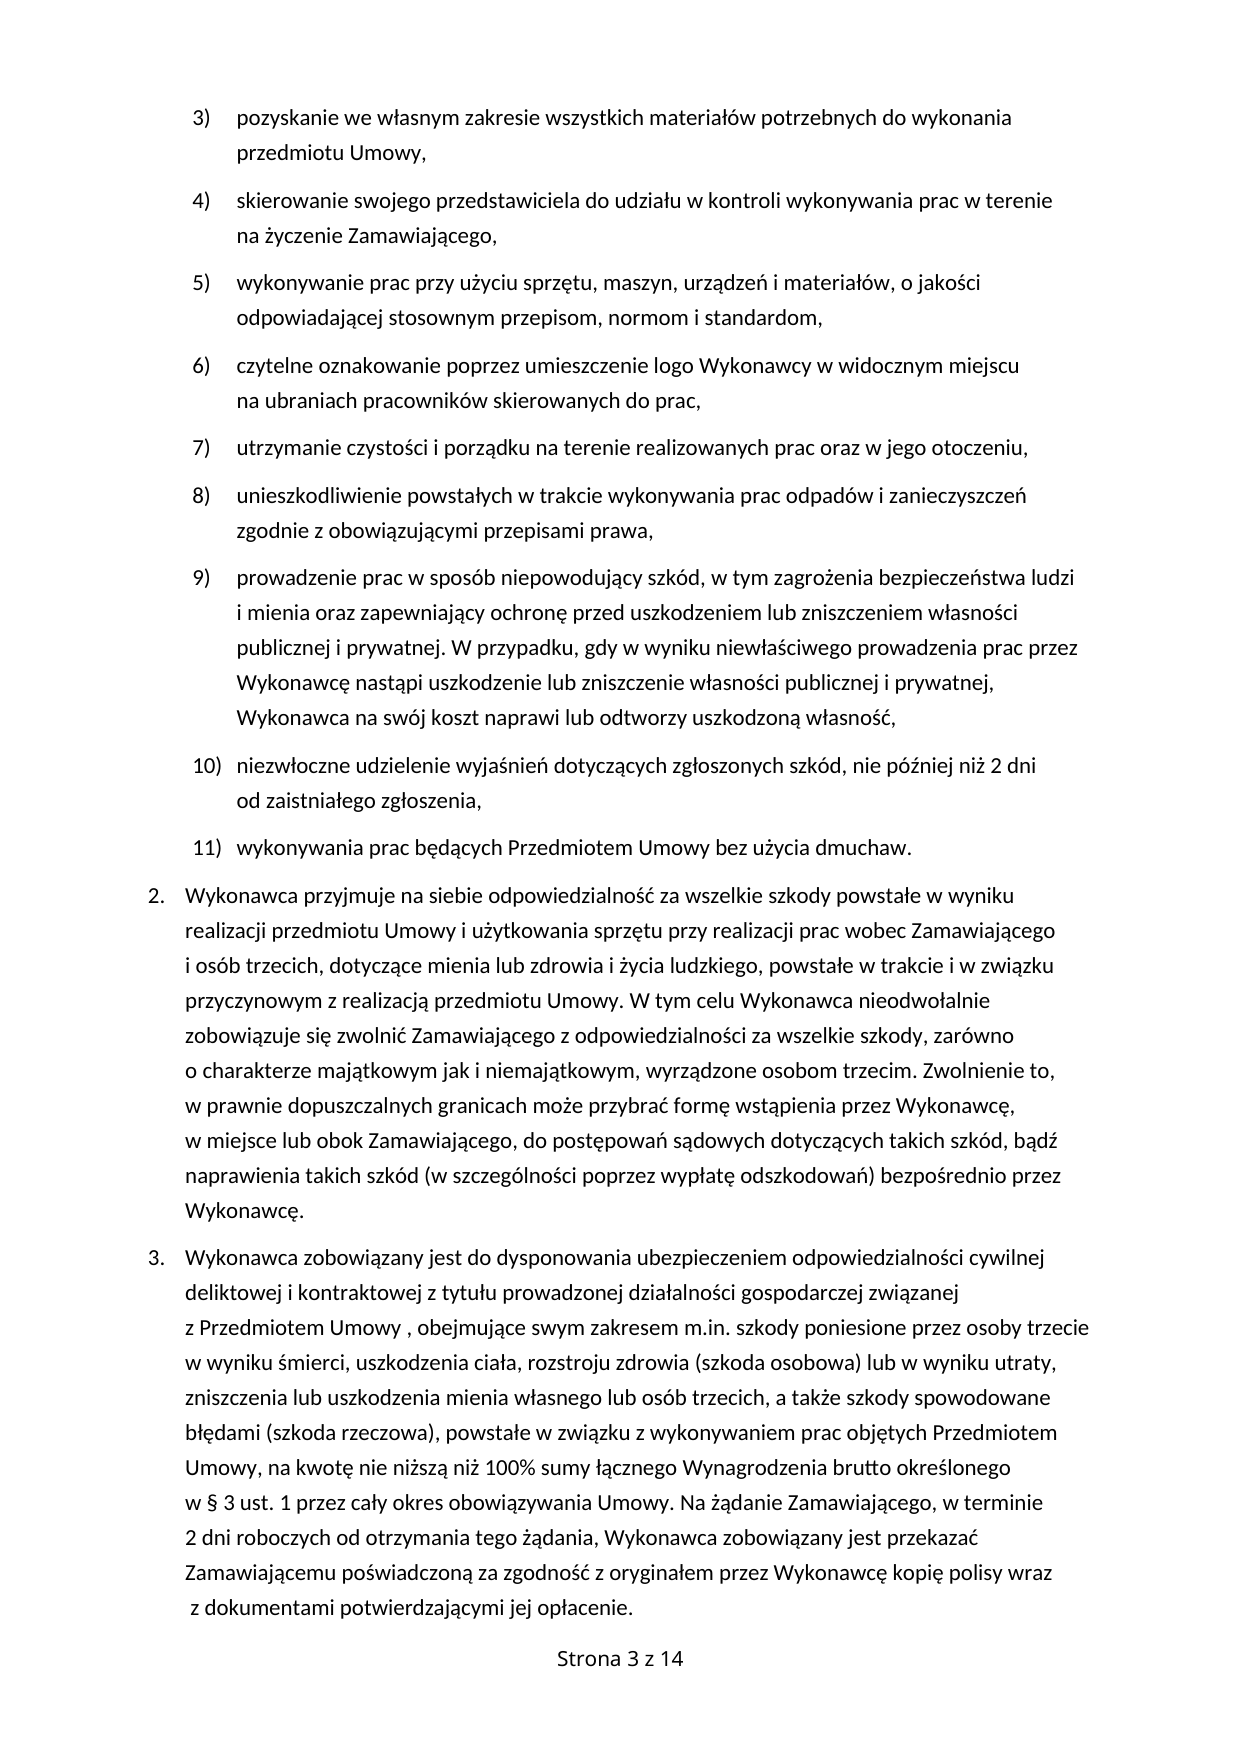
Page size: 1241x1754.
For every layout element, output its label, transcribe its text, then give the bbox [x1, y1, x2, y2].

list pozyskanie we własnym zakresie wszystkich materiałów potrzebnych do wykonania przedmiotu Umowy, [192, 103, 1093, 166]
list unieszkodliwienie powstałych w trakcie wykonywania prac odpadów i zanieczyszczeń zgodnie z obowiązującymi przepisami prawa, [192, 481, 1093, 544]
list wykonywania prac będących Przedmiotem Umowy bez użycia dmuchaw. [192, 833, 1093, 861]
list niezwłoczne udzielenie wyjaśnień dotyczących zgłoszonych szkód, nie później niż 2 dni od zaistniałego zgłoszenia, [192, 751, 1093, 814]
list czytelne oznakowanie poprzez umieszczenie logo Wykonawcy w widocznym miejscu na ubraniach pracowników skierowanych do prac, [192, 351, 1093, 414]
list wykonywanie prac przy użyciu sprzętu, maszyn, urządzeń i materiałów, o jakości odpowiadającej stosownym przepisom, normom i standardom, [192, 268, 1093, 331]
list Wykonawca przyjmuje na siebie odpowiedzialność za wszelkie szkody powstałe w wyniku realizacji przedmiotu Umowy i użytkowania sprzętu przy realizacji prac wobec Zamawiającego i osób trzecich, dotyczące mienia lub zdrowia i życia ludzkiego, powstałe w trakcie i w związku przyczynowym z realizacją przedmiotu Umowy. W tym celu Wykonawca nieodwołalnie zobowiązuje się zwolnić Zamawiającego z odpowiedzialności za wszelkie szkody, zarówno o charakterze majątkowym jak i niemajątkowym, wyrządzone osobom trzecim. Zwolnienie to, w prawnie dopuszczalnych granicach może przybrać formę wstąpienia przez Wykonawcę, w miejsce lub obok Zamawiającego, do postępowań sądowych dotyczących takich szkód, bądź naprawienia takich szkód (w szczególności poprzez wypłatę odszkodowań) bezpośrednio przez Wykonawcę. [148, 881, 1093, 1224]
list skierowanie swojego przedstawiciela do udziału w kontroli wykonywania prac w terenie na życzenie Zamawiającego, [192, 186, 1093, 249]
list utrzymanie czystości i porządku na terenie realizowanych prac oraz w jego otoczeniu, [192, 433, 1093, 461]
list prowadzenie prac w sposób niepowodujący szkód, w tym zagrożenia bezpieczeństwa ludzi i mienia oraz zapewniający ochronę przed uszkodzeniem lub zniszczeniem własności publicznej i prywatnej. W przypadku, gdy w wyniku niewłaściwego prowadzenia prac przez Wykonawcę nastąpi uszkodzenie lub zniszczenie własności publicznej i prywatnej, Wykonawca na swój koszt naprawi lub odtworzy uszkodzoną własność, [192, 563, 1093, 731]
list Wykonawca zobowiązany jest do dysponowania ubezpieczeniem odpowiedzialności cywilnej deliktowej i kontraktowej z tytułu prowadzonej działalności gospodarczej związanej z Przedmiotem Umowy , obejmujące swym zakresem m.in. szkody poniesione przez osoby trzecie w wyniku śmierci, uszkodzenia ciała, rozstroju zdrowia (szkoda osobowa) lub w wyniku utraty, zniszczenia lub uszkodzenia mienia własnego lub osób trzecich, a także szkody spowodowane błędami (szkoda rzeczowa), powstałe w związku z wykonywaniem prac objętych Przedmiotem Umowy, na kwotę nie niższą niż 100% sumy łącznego Wynagrodzenia brutto określonego w § 3 ust. 1 przez cały okres obowiązywania Umowy. Na żądanie Zamawiającego, w terminie 2 dni roboczych od otrzymania tego żądania, Wykonawca zobowiązany jest przekazać Zamawiającemu poświadczoną za zgodność z oryginałem przez Wykonawcę kopię polisy wraz z dokumentami potwierdzającymi jej opłacenie. [148, 1243, 1093, 1621]
